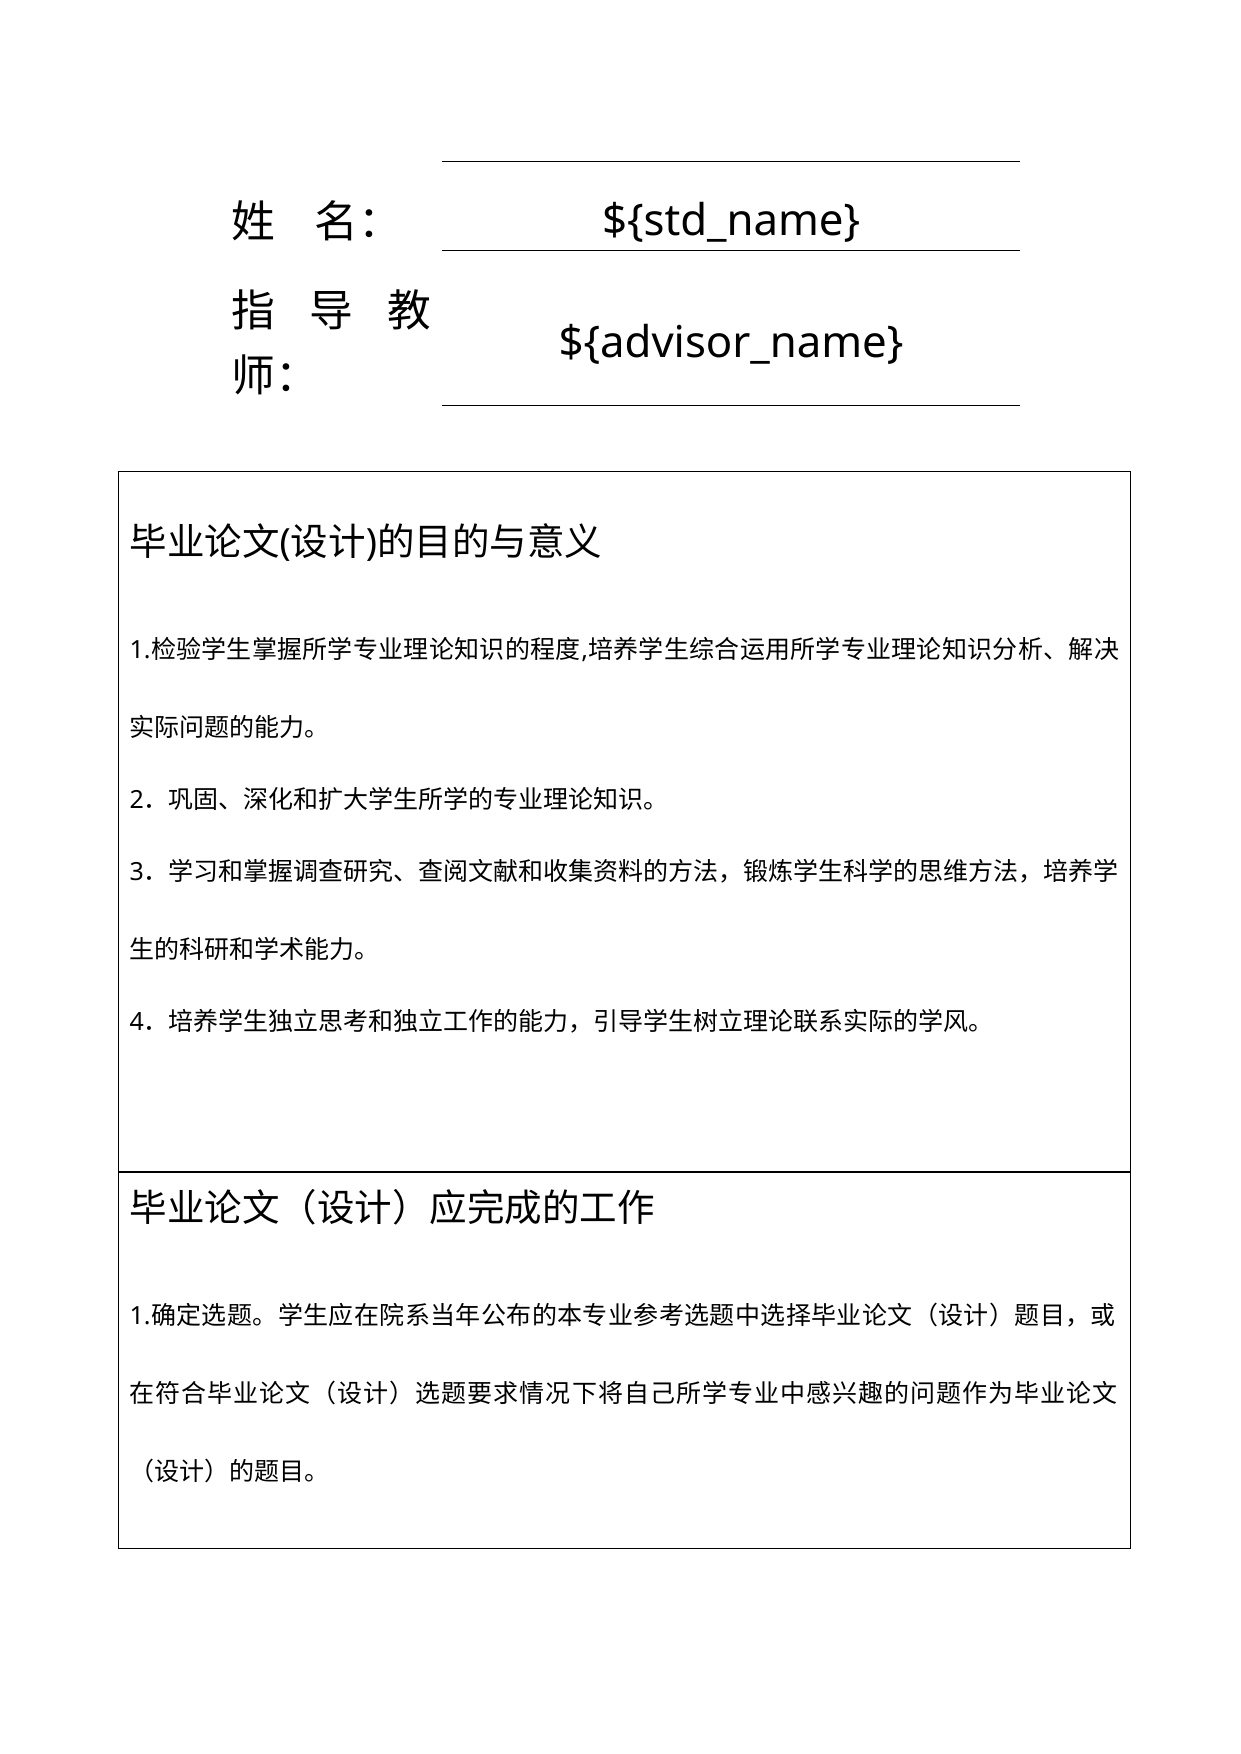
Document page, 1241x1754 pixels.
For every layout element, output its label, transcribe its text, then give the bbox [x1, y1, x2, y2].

table_cell ${advisor_name} [442, 251, 1020, 405]
table_header 毕业论文(设计)的目的与意义 1.检验学生掌握所学专业理论知识的程度,培养学生综合运用所学专业理论知识分析、解决实际问题的能力。 2．巩固、深化和扩大学生所学的专业理论知识。 3．学习和掌握调查研究、查阅文献和收集资料的方法，锻炼学生科学的思维方法，培养学生的科研和学术能力。 4．培养学生独立思考和独立工作的能力，引导学生树立理论联系实际的学风。 [119, 472, 1130, 1171]
table_cell 姓 名： [220, 161, 442, 250]
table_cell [119, 1173, 1130, 1548]
table_cell 指导教师： [220, 250, 442, 405]
table_cell ${std_name} [442, 162, 1020, 250]
